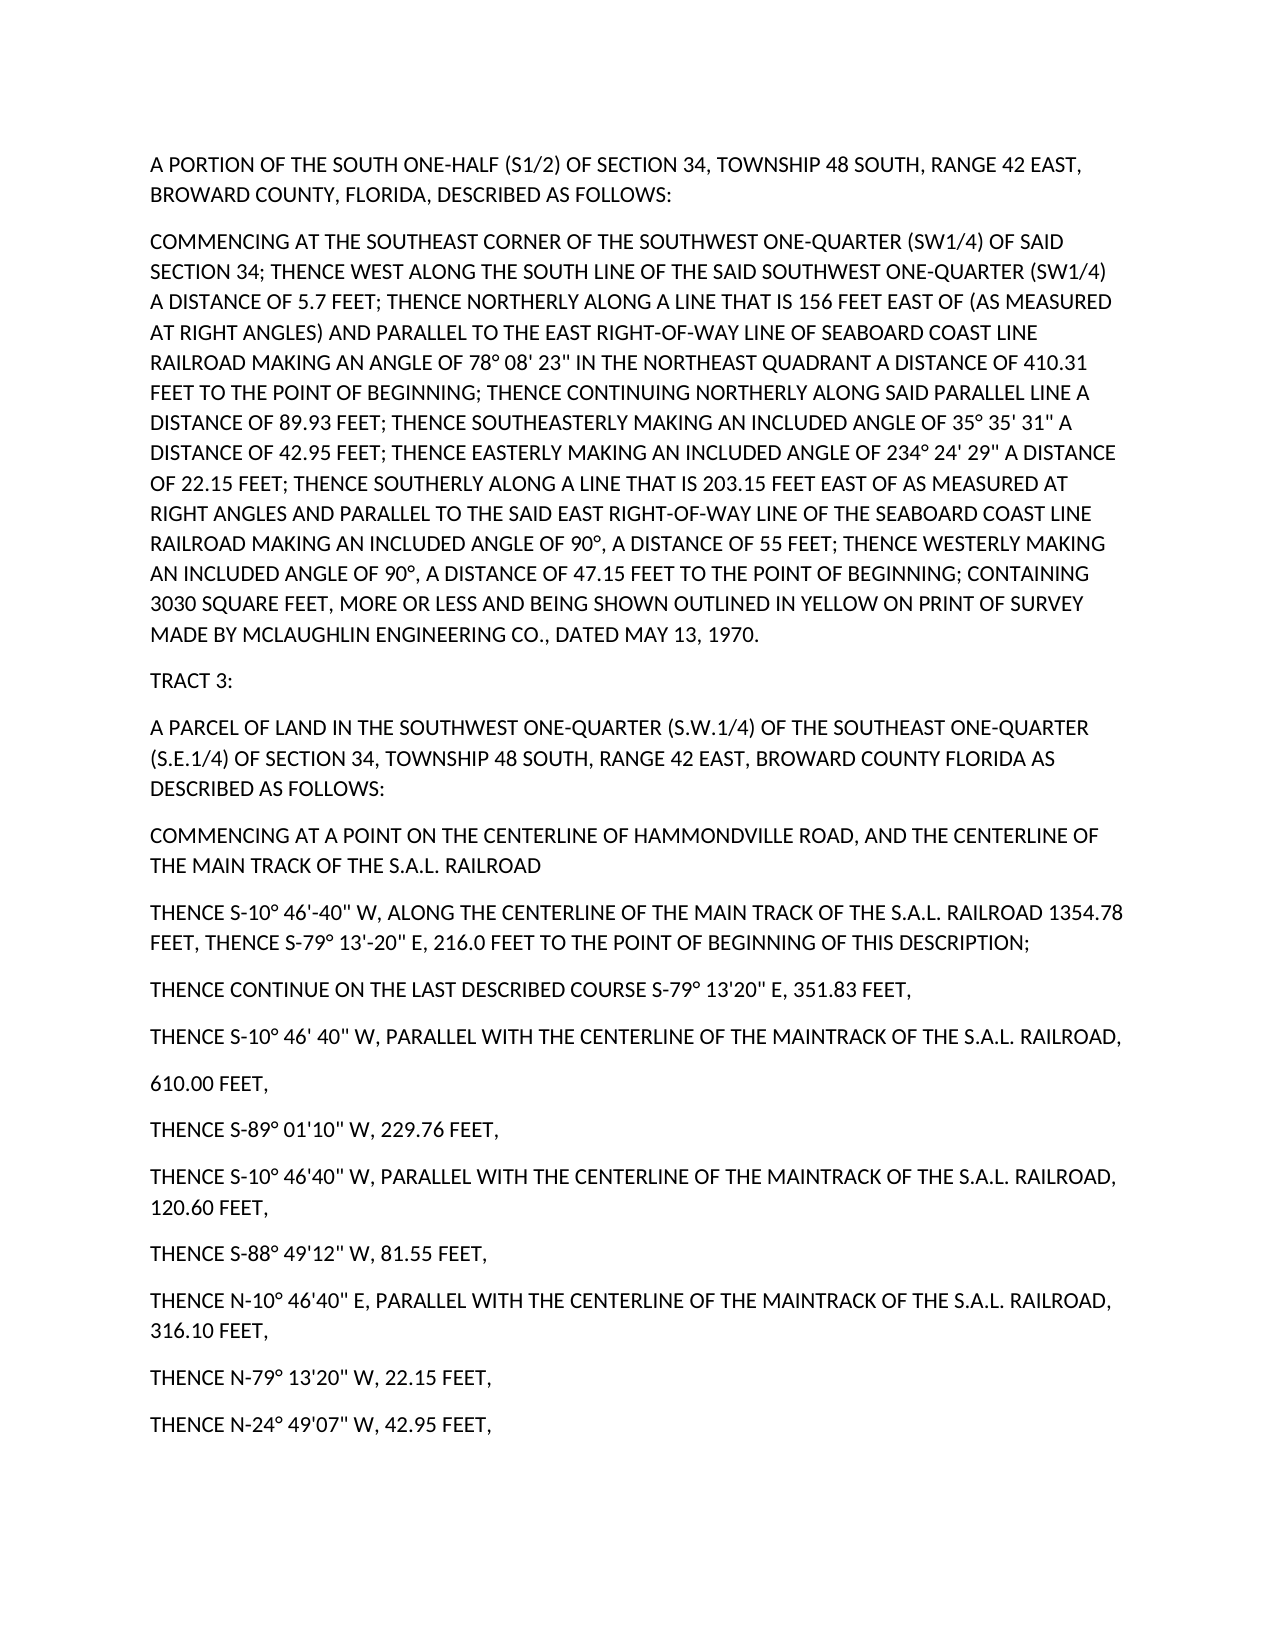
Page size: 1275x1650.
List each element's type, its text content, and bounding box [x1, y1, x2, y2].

text COMMENCING AT A POINT ON THE CENTERLINE OF HAMMONDVILLE ROAD, AND THE CENTERLINE OF THE MAIN TRACK OF THE S.A.L. RAILROAD [150, 821, 1125, 879]
text A PORTION OF THE SOUTH ONE-HALF (S1/2) OF SECTION 34, TOWNSHIP 48 SOUTH, RANGE 42 EAST, BROWARD COUNTY, FLORIDA, DESCRIBED AS FOLLOWS: [150, 150, 1125, 208]
text THENCE N-24° 49'07" W, 42.95 FEET, [150, 1410, 1125, 1438]
text 610.00 FEET, [150, 1069, 1125, 1097]
text TRACT 3: [150, 667, 1125, 695]
text THENCE S-10° 46'-40" W, ALONG THE CENTERLINE OF THE MAIN TRACK OF THE S.A.L. RAILROAD 1354.78 FEET, THENCE S-79° 13'-20" E, 216.0 FEET TO THE POINT OF BEGINNING OF THIS DESCRIPTION; [150, 898, 1125, 956]
text THENCE S-10° 46'40" W, PARALLEL WITH THE CENTERLINE OF THE MAINTRACK OF THE S.A.L. RAILROAD, 120.60 FEET, [150, 1162, 1125, 1221]
text THENCE N-10° 46'40" E, PARALLEL WITH THE CENTERLINE OF THE MAINTRACK OF THE S.A.L. RAILROAD, 316.10 FEET, [150, 1286, 1125, 1345]
text A PARCEL OF LAND IN THE SOUTHWEST ONE-QUARTER (S.W.1/4) OF THE SOUTHEAST ONE-QUARTER (S.E.1/4) OF SECTION 34, TOWNSHIP 48 SOUTH, RANGE 42 EAST, BROWARD COUNTY FLORIDA AS DESCRIBED AS FOLLOWS: [150, 713, 1125, 802]
text THENCE N-79° 13'20" W, 22.15 FEET, [150, 1363, 1125, 1392]
text THENCE CONTINUE ON THE LAST DESCRIBED COURSE S-79° 13'20" E, 351.83 FEET, [150, 975, 1125, 1003]
text THENCE S-10° 46' 40" W, PARALLEL WITH THE CENTERLINE OF THE MAINTRACK OF THE S.A.L. RAILROAD, [150, 1022, 1125, 1050]
text COMMENCING AT THE SOUTHEAST CORNER OF THE SOUTHWEST ONE-QUARTER (SW1/4) OF SAID SECTION 34; THENCE WEST ALONG THE SOUTH LINE OF THE SAID SOUTHWEST ONE-QUARTER (SW1/4) A DISTANCE OF 5.7 FEET; THENCE NORTHERLY ALONG A LINE THAT IS 156 FEET EAST OF (AS MEASURED AT RIGHT ANGLES) AND PARALLEL TO THE EAST RIGHT-OF-WAY LINE OF SEABOARD COAST LINE RAILROAD MAKING AN ANGLE OF 78° 08' 23" IN THE NORTHEAST QUADRANT A DISTANCE OF 410.31 FEET TO THE POINT OF BEGINNING; THENCE CONTINUING NORTHERLY ALONG SAID PARALLEL LINE A DISTANCE OF 89.93 FEET; THENCE SOUTHEASTERLY MAKING AN INCLUDED ANGLE OF 35° 35' 31" A DISTANCE OF 42.95 FEET; THENCE EASTERLY MAKING AN INCLUDED ANGLE OF 234° 24' 29" A DISTANCE OF 22.15 FEET; THENCE SOUTHERLY ALONG A LINE THAT IS 203.15 FEET EAST OF AS MEASURED AT RIGHT ANGLES AND PARALLEL TO THE SAID EAST RIGHT-OF-WAY LINE OF THE SEABOARD COAST LINE RAILROAD MAKING AN INCLUDED ANGLE OF 90°, A DISTANCE OF 55 FEET; THENCE WESTERLY MAKING AN INCLUDED ANGLE OF 90°, A DISTANCE OF 47.15 FEET TO THE POINT OF BEGINNING; CONTAINING 3030 SQUARE FEET, MORE OR LESS AND BEING SHOWN OUTLINED IN YELLOW ON PRINT OF SURVEY MADE BY MCLAUGHLIN ENGINEERING CO., DATED MAY 13, 1970. [150, 227, 1125, 648]
text THENCE S-88° 49'12" W, 81.55 FEET, [150, 1239, 1125, 1268]
text THENCE S-89° 01'10" W, 229.76 FEET, [150, 1116, 1125, 1144]
